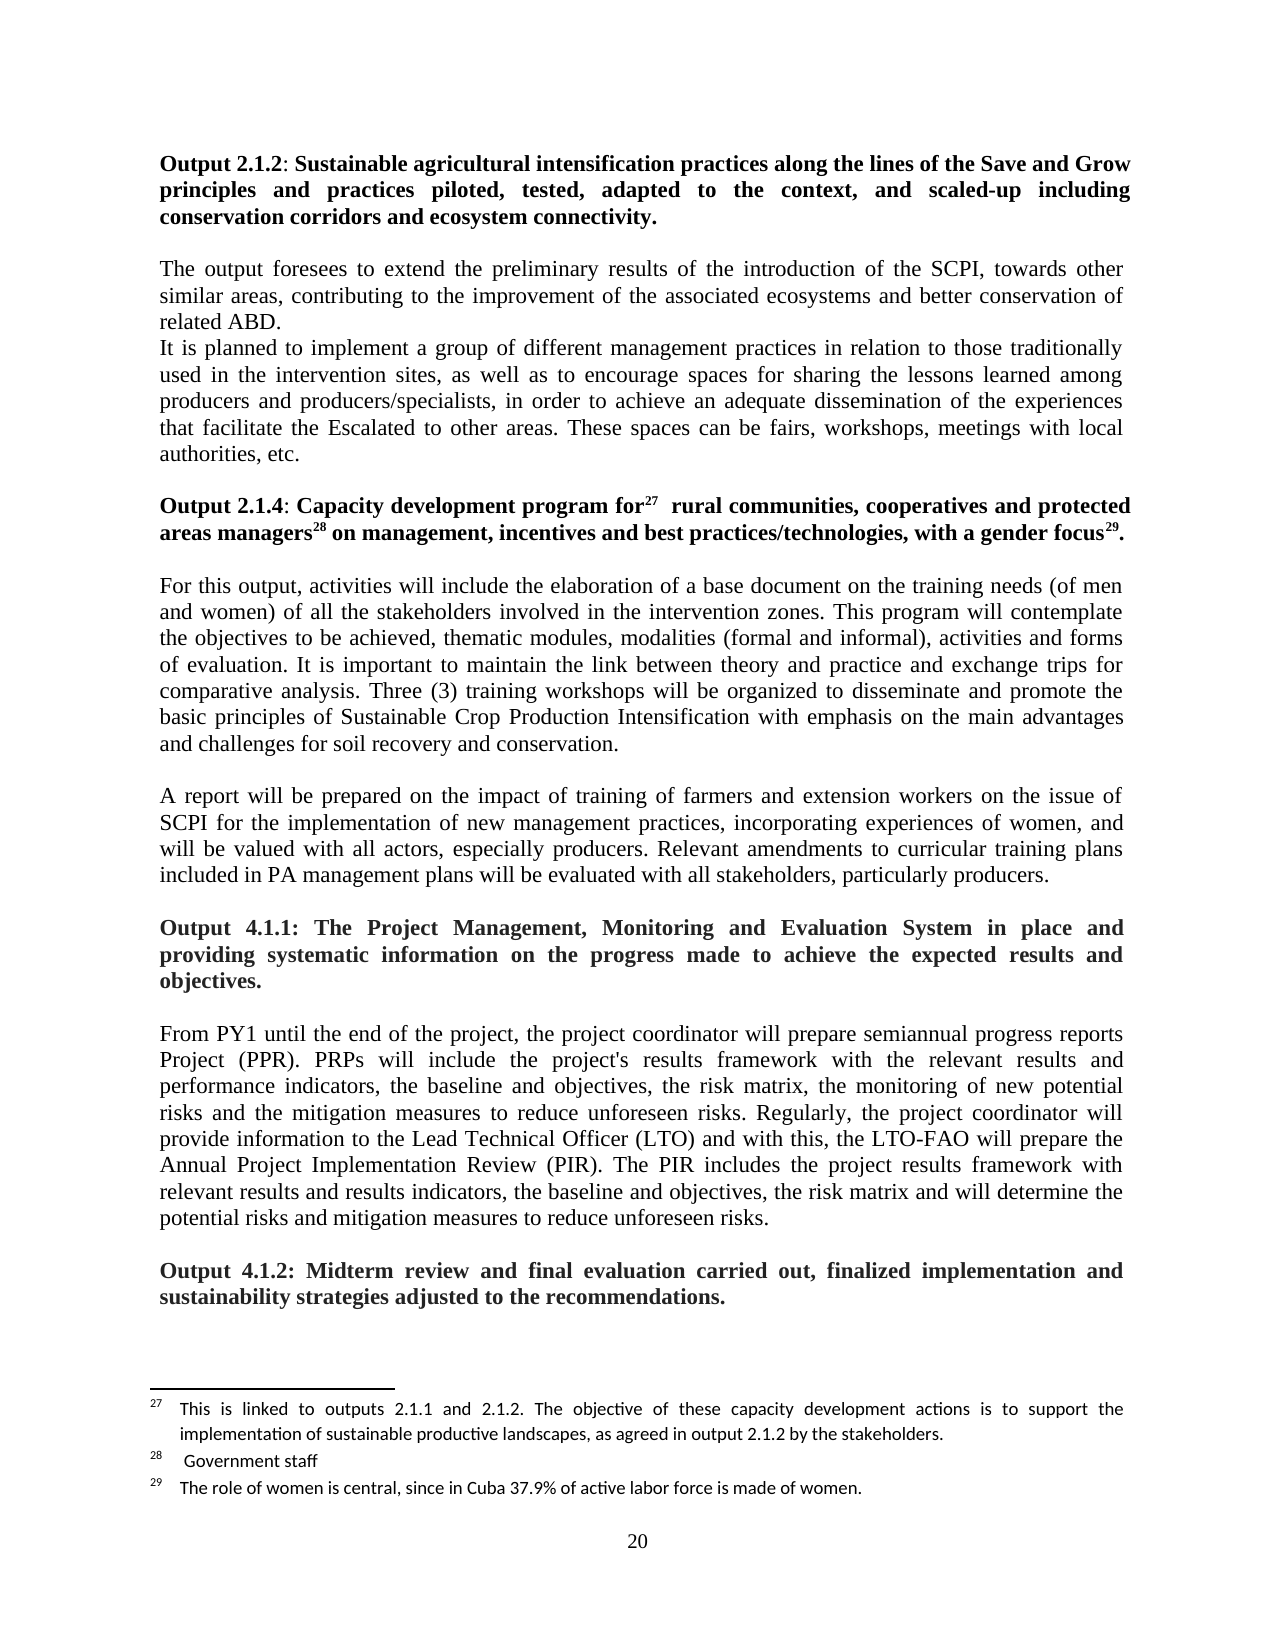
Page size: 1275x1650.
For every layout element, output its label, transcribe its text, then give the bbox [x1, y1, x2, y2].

text Output 4.1.2: Midterm review and final evaluation carried out, finalized implementation and sustainability strategies adjusted to the recommendations. [159, 1257, 1125, 1309]
text From PY1 until the end of the project, the project coordinator will prepare semiannual progress reports Project (PPR). PRPs will include the project's results framework with the relevant results and performance indicators, the baseline and objectives, the risk matrix, the monitoring of new potential risks and the mitigation measures to reduce unforeseen risks. Regularly, the project coordinator will provide information to the Lead Technical Officer (LTO) and with this, the LTO-FAO will prepare the Annual Project Implementation Review (PIR). The PIR includes the project results framework with relevant results and results indicators, the baseline and objectives, the risk matrix and will determine the potential risks and mitigation measures to reduce unforeseen risks. [159, 1020, 1125, 1231]
text For this output, activities will include the elaboration of a base document on the training needs (of men and women) of all the stakeholders involved in the intervention zones. This program will contemplate the objectives to be achieved, thematic modules, modalities (formal and informal), activities and forms of evaluation. It is important to maintain the link between theory and practice and exchange trips for comparative analysis. Three (3) training workshops will be organized to disseminate and promote the basic principles of Sustainable Crop Production Intensification with emphasis on the main advantages and challenges for soil recovery and conservation. [159, 572, 1125, 756]
text It is planned to implement a group of different management practices in relation to those traditionally used in the intervention sites, as well as to encourage spaces for sharing the lessons learned among producers and producers/specialists, in order to achieve an adequate dissemination of the experiences that facilitate the Escalated to other areas. These spaces can be fairs, workshops, meetings with local authorities, etc. [159, 334, 1125, 466]
text Output 2.1.2: Sustainable agricultural intensification practices along the lines of the Save and Grow principles and practices piloted, tested, adapted to the context, and scaled-up including conservation corridors and ecosystem connectivity. [159, 150, 1132, 229]
text Output 4.1.1: The Project Management, Monitoring and Evaluation System in place and providing systematic information on the progress made to achieve the expected results and objectives. [159, 914, 1125, 993]
text Output 2.1.4: Capacity development program for rural communities, cooperatives and protected areas managers on management, incentives and best practices/technologies, with a gender focus. [159, 493, 1132, 545]
text A report will be prepared on the impact of training of farmers and extension workers on the issue of SCPI for the implementation of new management practices, incorporating experiences of women, and will be valued with all actors, especially producers. Relevant amendments to curricular training plans included in PA management plans will be evaluated with all stakeholders, particularly producers. [159, 782, 1125, 888]
text The output foresees to extend the preliminary results of the introduction of the SCPI, towards other similar areas, contributing to the improvement of the associated ecosystems and better conservation of related ABD. [159, 255, 1125, 334]
